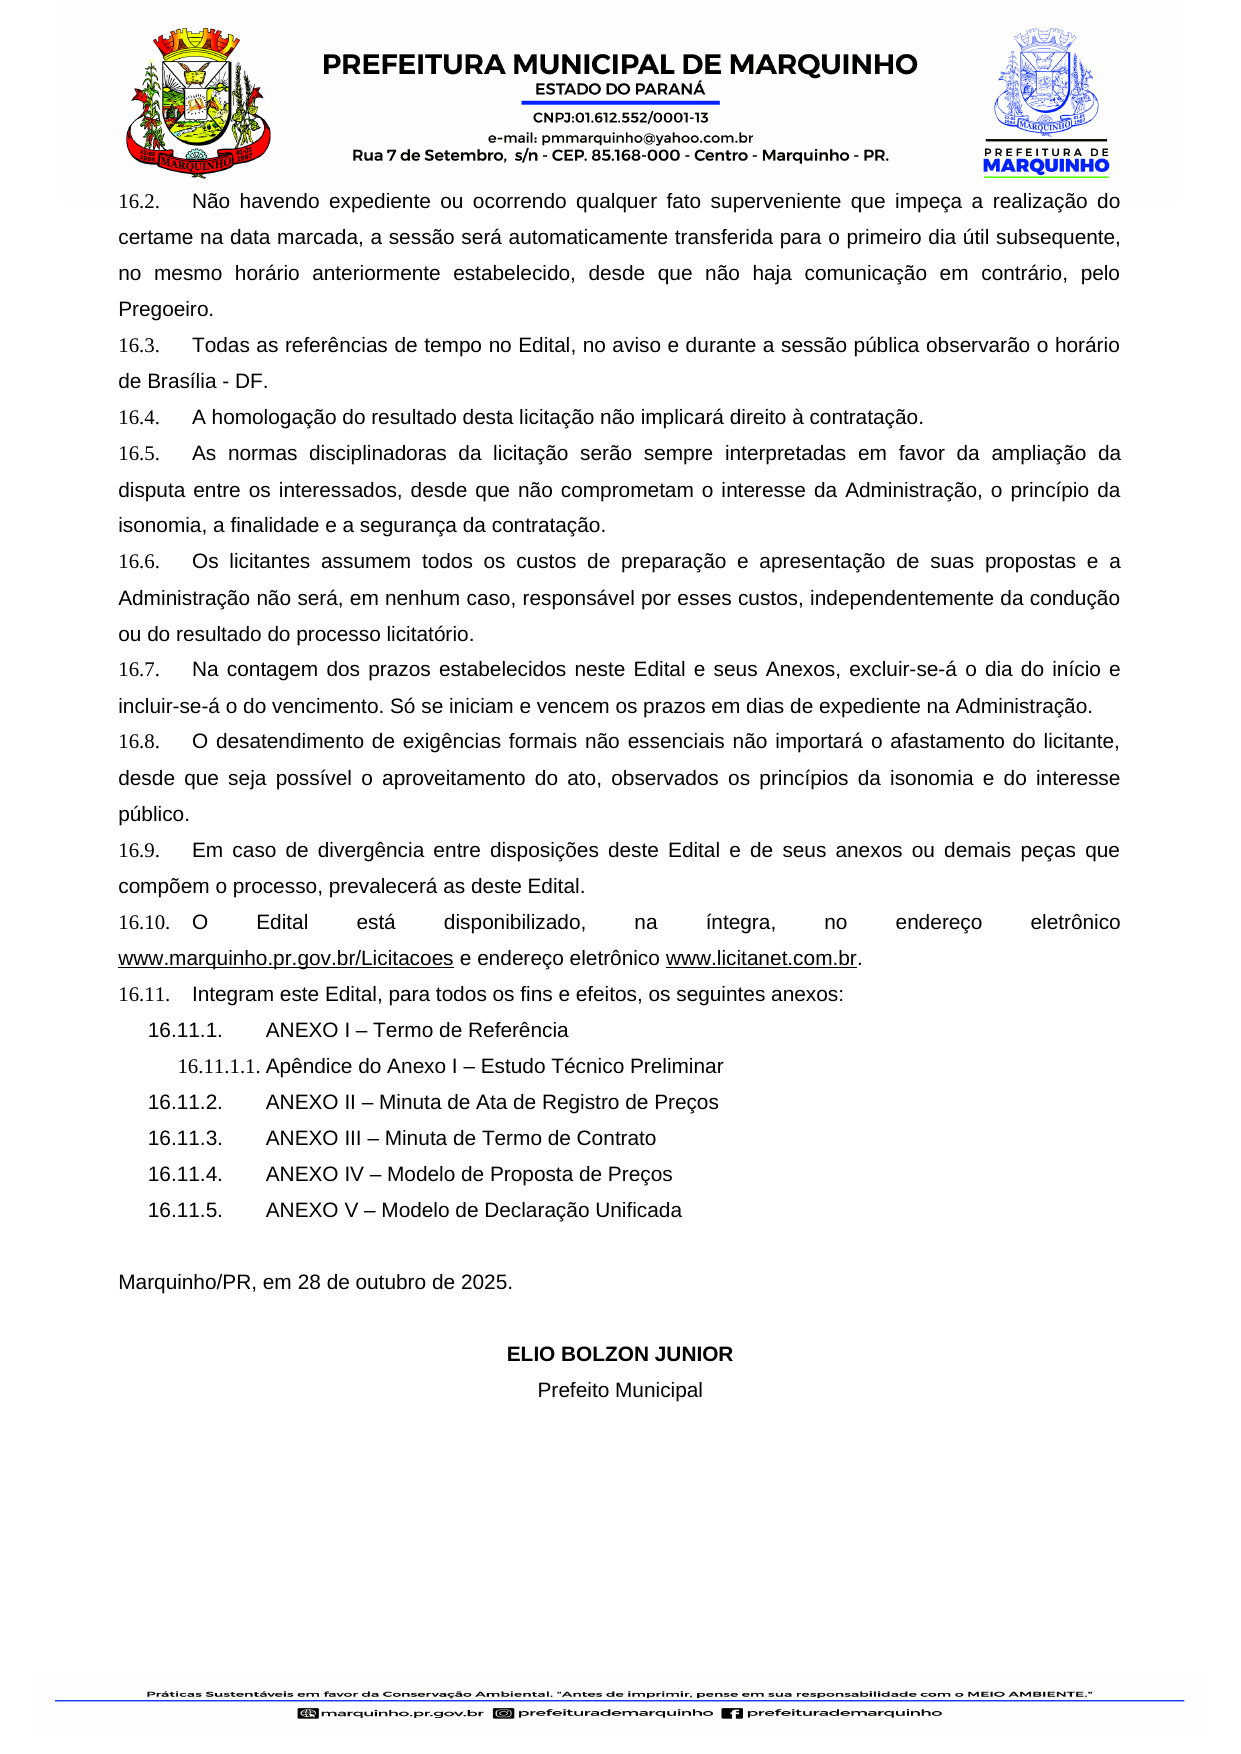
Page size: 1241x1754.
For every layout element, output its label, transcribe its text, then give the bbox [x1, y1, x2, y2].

text Em caso de divergência entre disposições deste Edital e de seus anexos ou demais peças que compõem o processo, prevalecerá as deste Edital. [118, 837, 1122, 897]
text ANEXO II – Minuta de Ata de Registro de Preços [148, 1090, 1122, 1114]
text O Edital está disponibilizado, na íntegra, no endereço eletrônico www.marquinho.pr.gov.br/Licitacoes e endereço eletrônico www.licitanet.com.br. [118, 909, 1122, 969]
text ELIO BOLZON JUNIOR [118, 1342, 1122, 1366]
text ANEXO III – Minuta de Termo de Contrato [148, 1126, 1122, 1150]
text ANEXO V – Modelo de Declaração Unificada [148, 1198, 1122, 1222]
text Os licitantes assumem todos os custos de preparação e apresentação de suas propostas e a Administração não será, em nenhum caso, responsável por esses custos, independentemente da condução ou do resultado do processo licitatório. [118, 549, 1122, 645]
picture [60, 0, 1181, 203]
text As normas disciplinadoras da licitação serão sempre interpretadas em favor da ampliação da disputa entre os interessados, desde que não comprometam o interesse da Administração, o princípio da isonomia, a finalidade e a segurança da contratação. [118, 441, 1122, 537]
text Marquinho/PR, em 28 de outubro de 2025. [118, 1270, 1122, 1294]
text ANEXO I – Termo de Referência [148, 1018, 1122, 1042]
text A homologação do resultado desta licitação não implicará direito à contratação. [118, 405, 1122, 429]
text Todas as referências de tempo no Edital, no aviso e durante a sessão pública observarão o horário de Brasília - DF. [118, 333, 1122, 393]
text ANEXO IV – Modelo de Proposta de Preços [148, 1162, 1122, 1186]
text O desatendimento de exigências formais não essenciais não importará o afastamento do licitante, desde que seja possível o aproveitamento do ato, observados os princípios da isonomia e do interesse público. [118, 729, 1122, 825]
text Apêndice do Anexo I – Estudo Técnico Preliminar [177, 1054, 1122, 1078]
text Integram este Edital, para todos os fins e efeitos, os seguintes anexos: [118, 982, 1122, 1006]
text Prefeito Municipal [118, 1377, 1122, 1401]
picture [31, 1673, 1208, 1736]
text Não havendo expediente ou ocorrendo qualquer fato superveniente que impeça a realização do certame na data marcada, a sessão será automaticamente transferida para o primeiro dia útil subsequente, no mesmo horário anteriormente estabelecido, desde que não haja comunicação em contrário, pelo Pregoeiro. [118, 189, 1122, 321]
text Na contagem dos prazos estabelecidos neste Edital e seus Anexos, excluir-se-á o dia do início e incluir-se-á o do vencimento. Só se iniciam e vencem os prazos em dias de expediente na Administração. [118, 657, 1122, 717]
